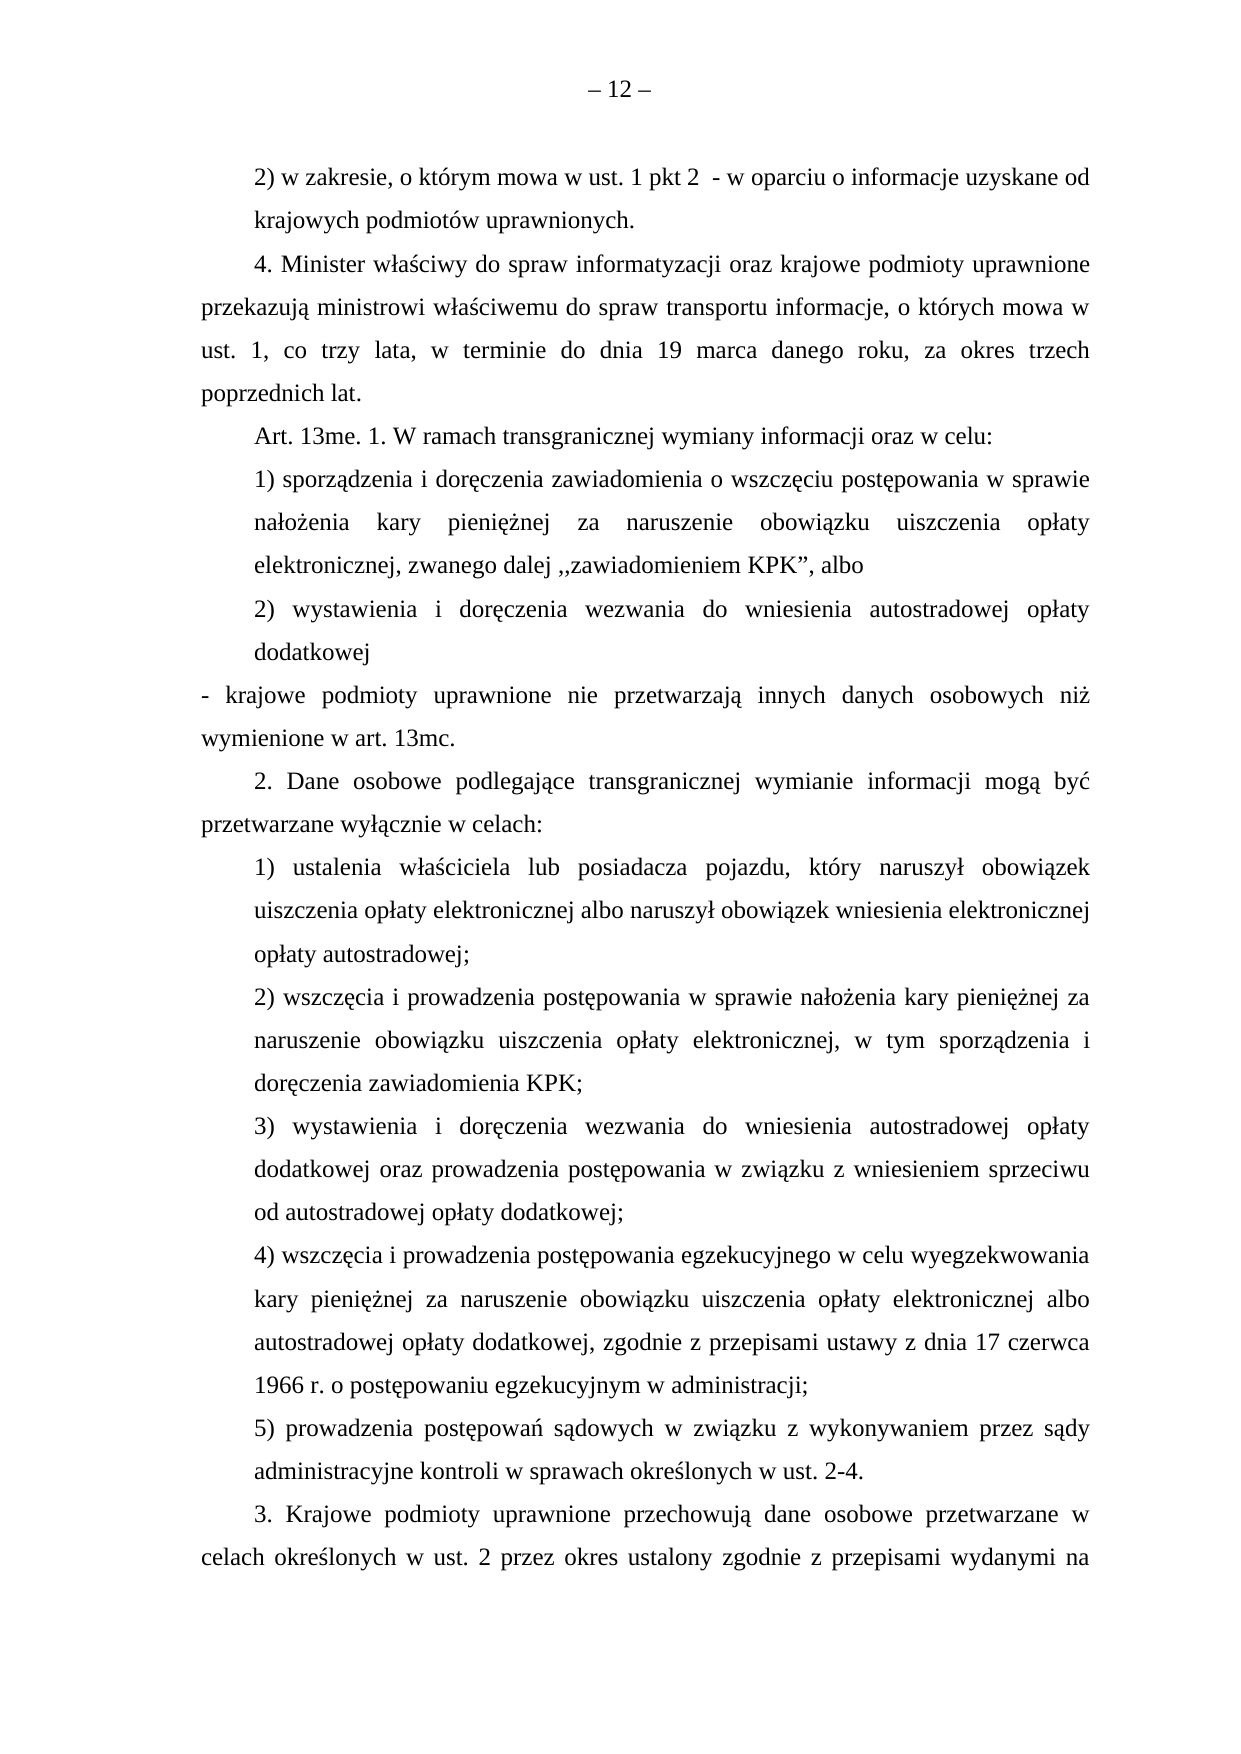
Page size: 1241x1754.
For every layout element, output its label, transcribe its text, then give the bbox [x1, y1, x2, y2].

text 1) sporządzenia i doręczenia zawiadomienia o wszczęciu postępowania w sprawie nałożenia kary pieniężnej za naruszenie obowiązku uiszczenia opłaty elektronicznej, zwanego dalej ,,zawiadomieniem KPK”, albo [254, 464, 1091, 579]
text 4) wszczęcia i prowadzenia postępowania egzekucyjnego w celu wyegzekwowania kary pieniężnej za naruszenie obowiązku uiszczenia opłaty elektronicznej albo autostradowej opłaty dodatkowej, zgodnie z przepisami ustawy z dnia 17 czerwca 1966 r. o postępowaniu egzekucyjnym w administracji; [254, 1241, 1091, 1399]
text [201, 1499, 1091, 1571]
text 2) wystawienia i doręczenia wezwania do wniesienia autostradowej opłaty dodatkowej [254, 594, 1091, 666]
text 1) ustalenia właściciela lub posiadacza pojazdu, który naruszył obowiązek uiszczenia opłaty elektronicznej albo naruszył obowiązek wniesienia elektronicznej opłaty autostradowej; [254, 852, 1091, 967]
text 2) wszczęcia i prowadzenia postępowania w sprawie nałożenia kary pieniężnej za naruszenie obowiązku uiszczenia opłaty elektronicznej, w tym sporządzenia i doręczenia zawiadomienia KPK; [254, 982, 1091, 1097]
text 3) wystawienia i doręczenia wezwania do wniesienia autostradowej opłaty dodatkowej oraz prowadzenia postępowania w związku z wniesieniem sprzeciwu od autostradowej opłaty dodatkowej; [254, 1111, 1091, 1226]
text 5) prowadzenia postępowań sądowych w związku z wykonywaniem przez sądy administracyjne kontroli w sprawach określonych w ust. 2-4. [254, 1413, 1091, 1485]
text - krajowe podmioty uprawnione nie przetwarzają innych danych osobowych niż wymienione w art. 13mc. [201, 680, 1091, 752]
text Art. 13me. 1. W ramach transgranicznej wymiany informacji oraz w celu: [201, 421, 1091, 450]
text 2) w zakresie, o którym mowa w ust. 1 pkt 2 - w oparciu o informacje uzyskane od krajowych podmiotów uprawnionych. [254, 162, 1091, 234]
text 4. Minister właściwy do spraw informatyzacji oraz krajowe podmioty uprawnione przekazują ministrowi właściwemu do spraw transportu informacje, o których mowa w ust. 1, co trzy lata, w terminie do dnia 19 marca danego roku, za okres trzech poprzednich lat. [201, 249, 1091, 407]
text 2. Dane osobowe podlegające transgranicznej wymianie informacji mogą być przetwarzane wyłącznie w celach: [201, 766, 1091, 838]
